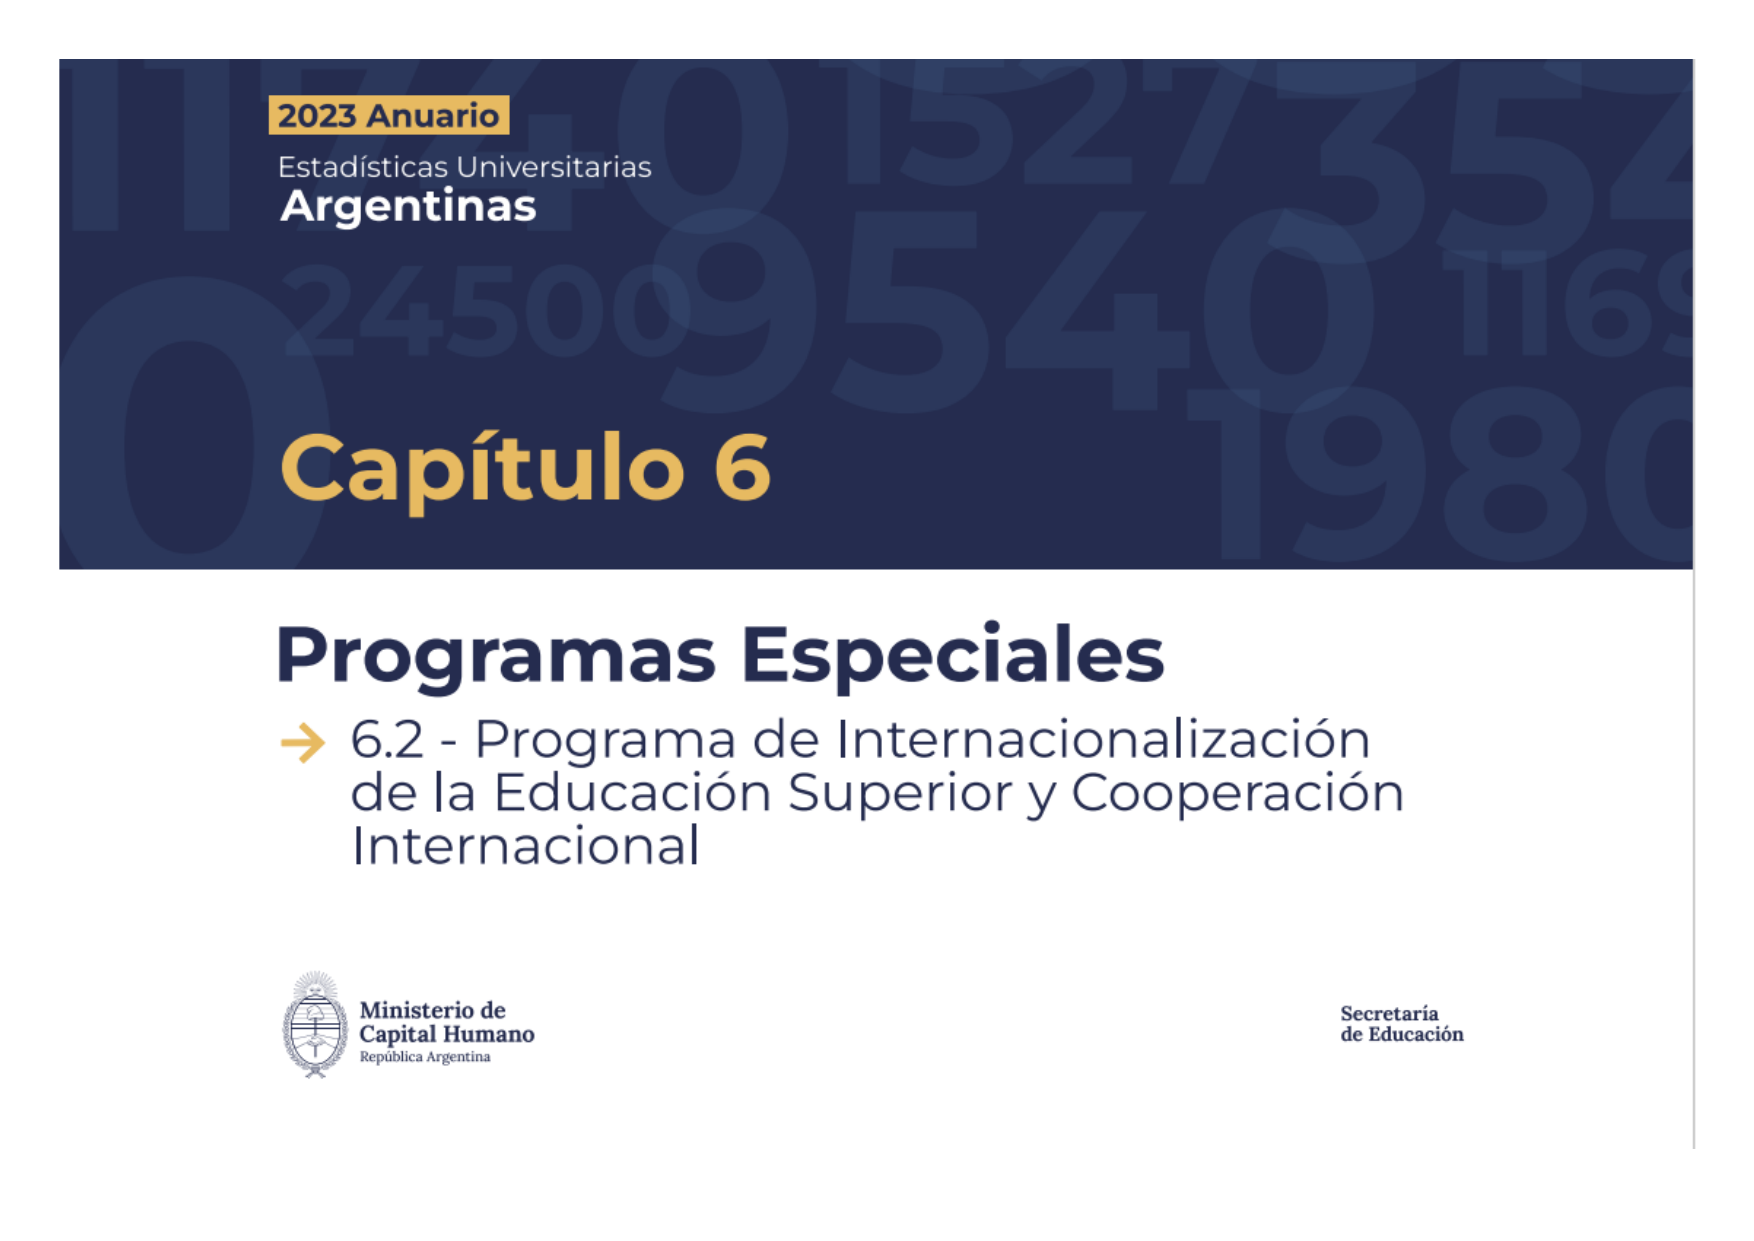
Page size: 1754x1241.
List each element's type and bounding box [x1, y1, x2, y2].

picture [59, 59, 1696, 1149]
